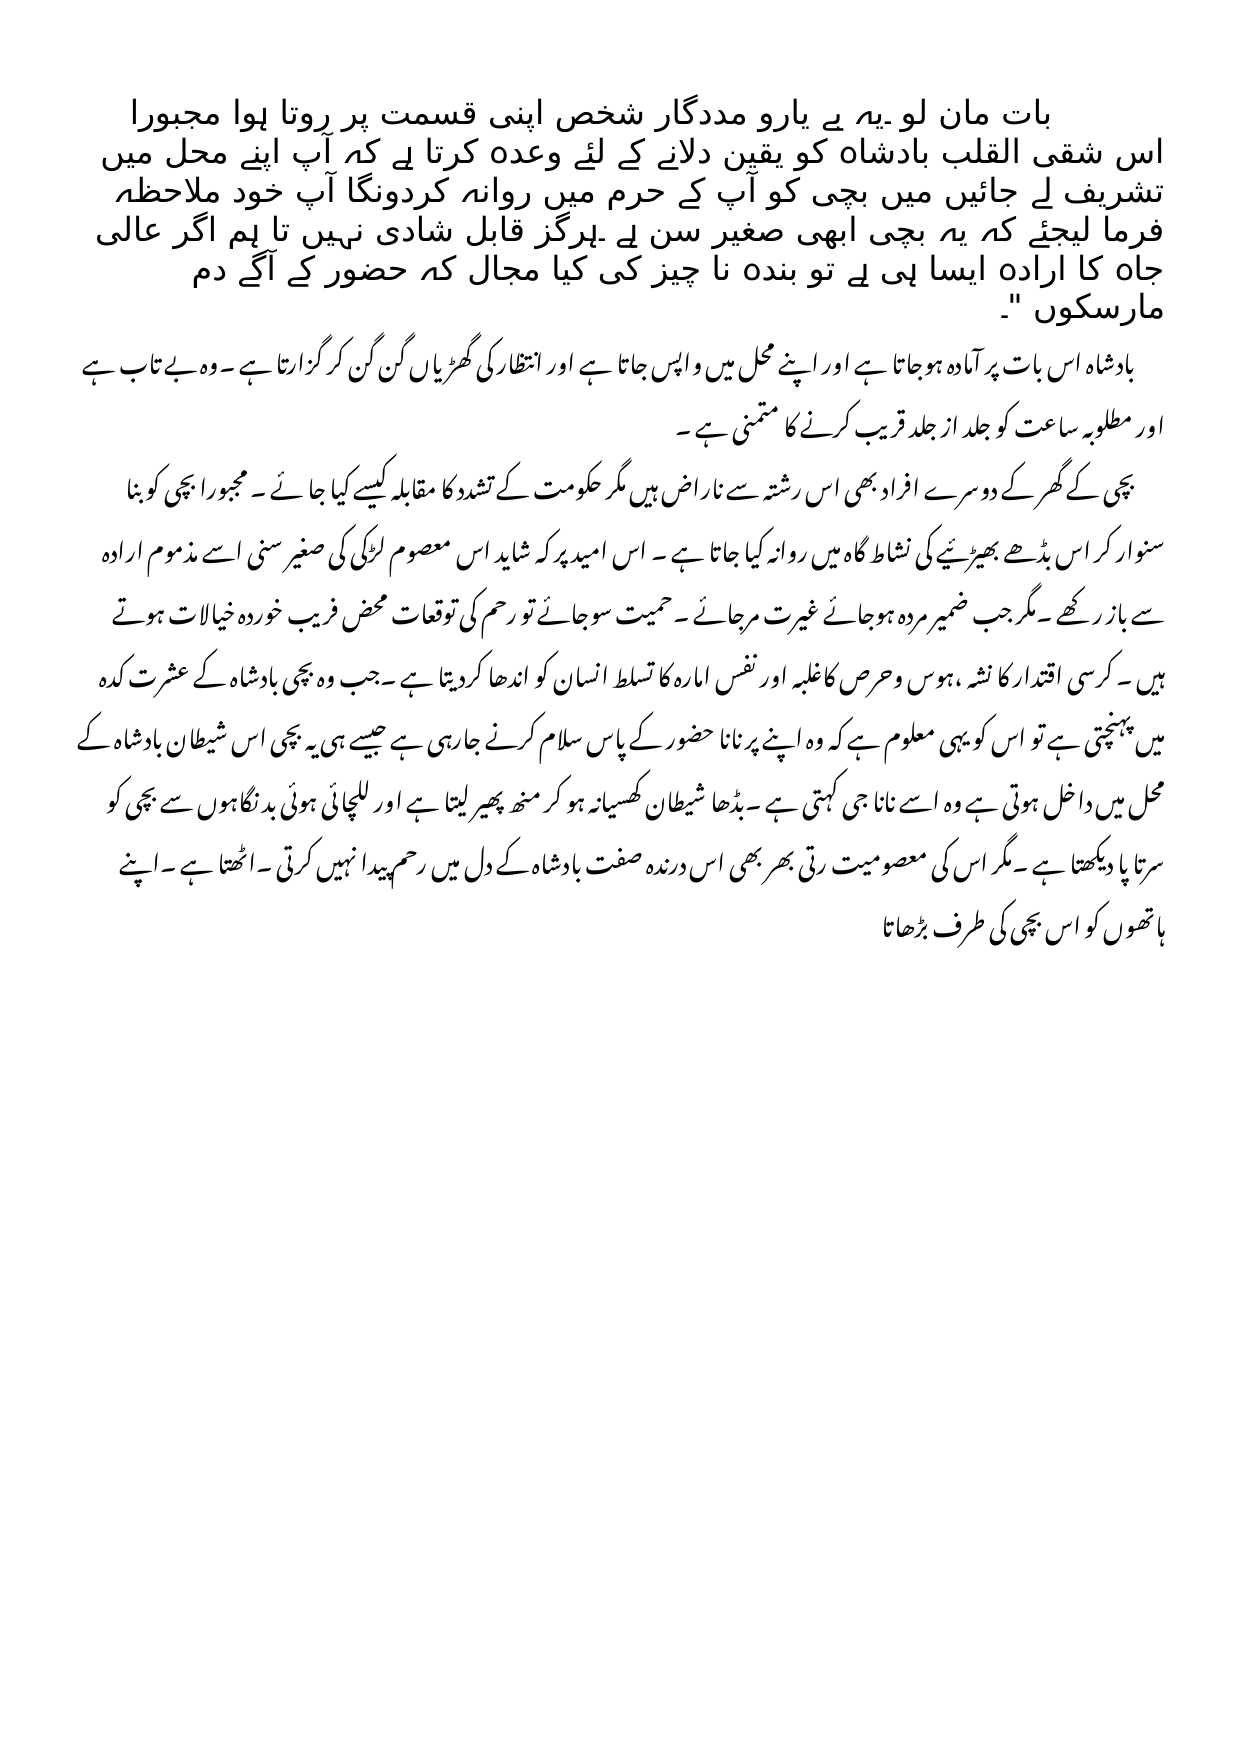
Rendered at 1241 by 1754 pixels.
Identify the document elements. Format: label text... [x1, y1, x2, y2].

text بات مان لو ۔یہ بے یارو مددگار شخص اپنی قسمت پر روتا ہوا مجبورا اس شقی القلب بادشاہ کو یقین دلانے کے لئے وعدہ کرتا ہے کہ آپ اپنے محل میں تشریف لے جائیں میں بچی کو آپ کے حرم میں روانہ کردونگا آپ خود ملاحظہ فرما لیجئے کہ یہ بچی ابھی صغیر سن ہے ۔ہرگز قابل شادی نہیں تا ہم اگر عالی جاہ کا ارادہ ایسا ہی ہے تو بندہ نا چیز کی کیا مجال کہ حضور کے آگے دم مارسکوں "۔ [75, 94, 1165, 327]
text بادشاہ اس بات پر آمادہ ہوجاتا ہے اور اپنے محل میں واپس جاتا ہے اور انتظار کی گھڑیاں گن گن کر گزارتا ہے ۔وہ بے تاب ہے اور مطلوبہ ساعت کو جلد از جلد قریب کرنے کا متمنی ہے ۔ [75, 327, 1165, 452]
text بچی کے گھر کے دوسرے افراد بھی اس رشتہ سے ناراض ہیں مگر حکومت کے تشدد کا مقابلہ کیسے کیا جا ‏ئے ۔ مجبورا بچی کو بنا سنوار کر اس بڈھے بھیڑئیے کی نشاط گاہ میں روانہ کیا جاتا ہے ۔ اس امید پر کہ شاید اس معصوم لڑکی کی صغیر سنی اسے مذموم ارادہ سے باز رکھے ۔مگر جب ضمیر مردہ ہوجائے غیرت مرجائے ۔حمیت سوجائے تو رحم کی توقعات محض فریب خوردہ خیالات ہوتے ہیں ۔ کرسی اقتدار کا نشہ ،ہوس وحرص کاغلبہ اور نفس امارہ کا تسلط انسان کو اندھا کردیتا ہے ۔جب وہ بچی بادشاہ کے عشرت کدہ میں پہنچتی ہے تو اس کو یہی معلوم ہے کہ وہ اپنے پر نانا حضور کے پاس سلام کرنے جارہی ہے جیسے ہی یہ بچی اس شیطان بادشاہ کے محل میں داخل ہوتی ہے وہ اسے نانا جی کہتی ہے ۔بڈھا شیطان کھسیانہ ہو کر منھ پھیر لیتا ہے اور للچائی ہوئی بد نگاہوں سے بچی کو سرتا پا دیکھتا ہے ۔مگر اس کی معصومیت رتی بھر بھی اس درندہ صفت بادشاہ کے دل میں رحم پیدا نہیں کرتی ۔اٹھتا ہے ۔اپنے ہاتھوں کو اس بچی کی طرف بڑھاتا [75, 452, 1165, 952]
